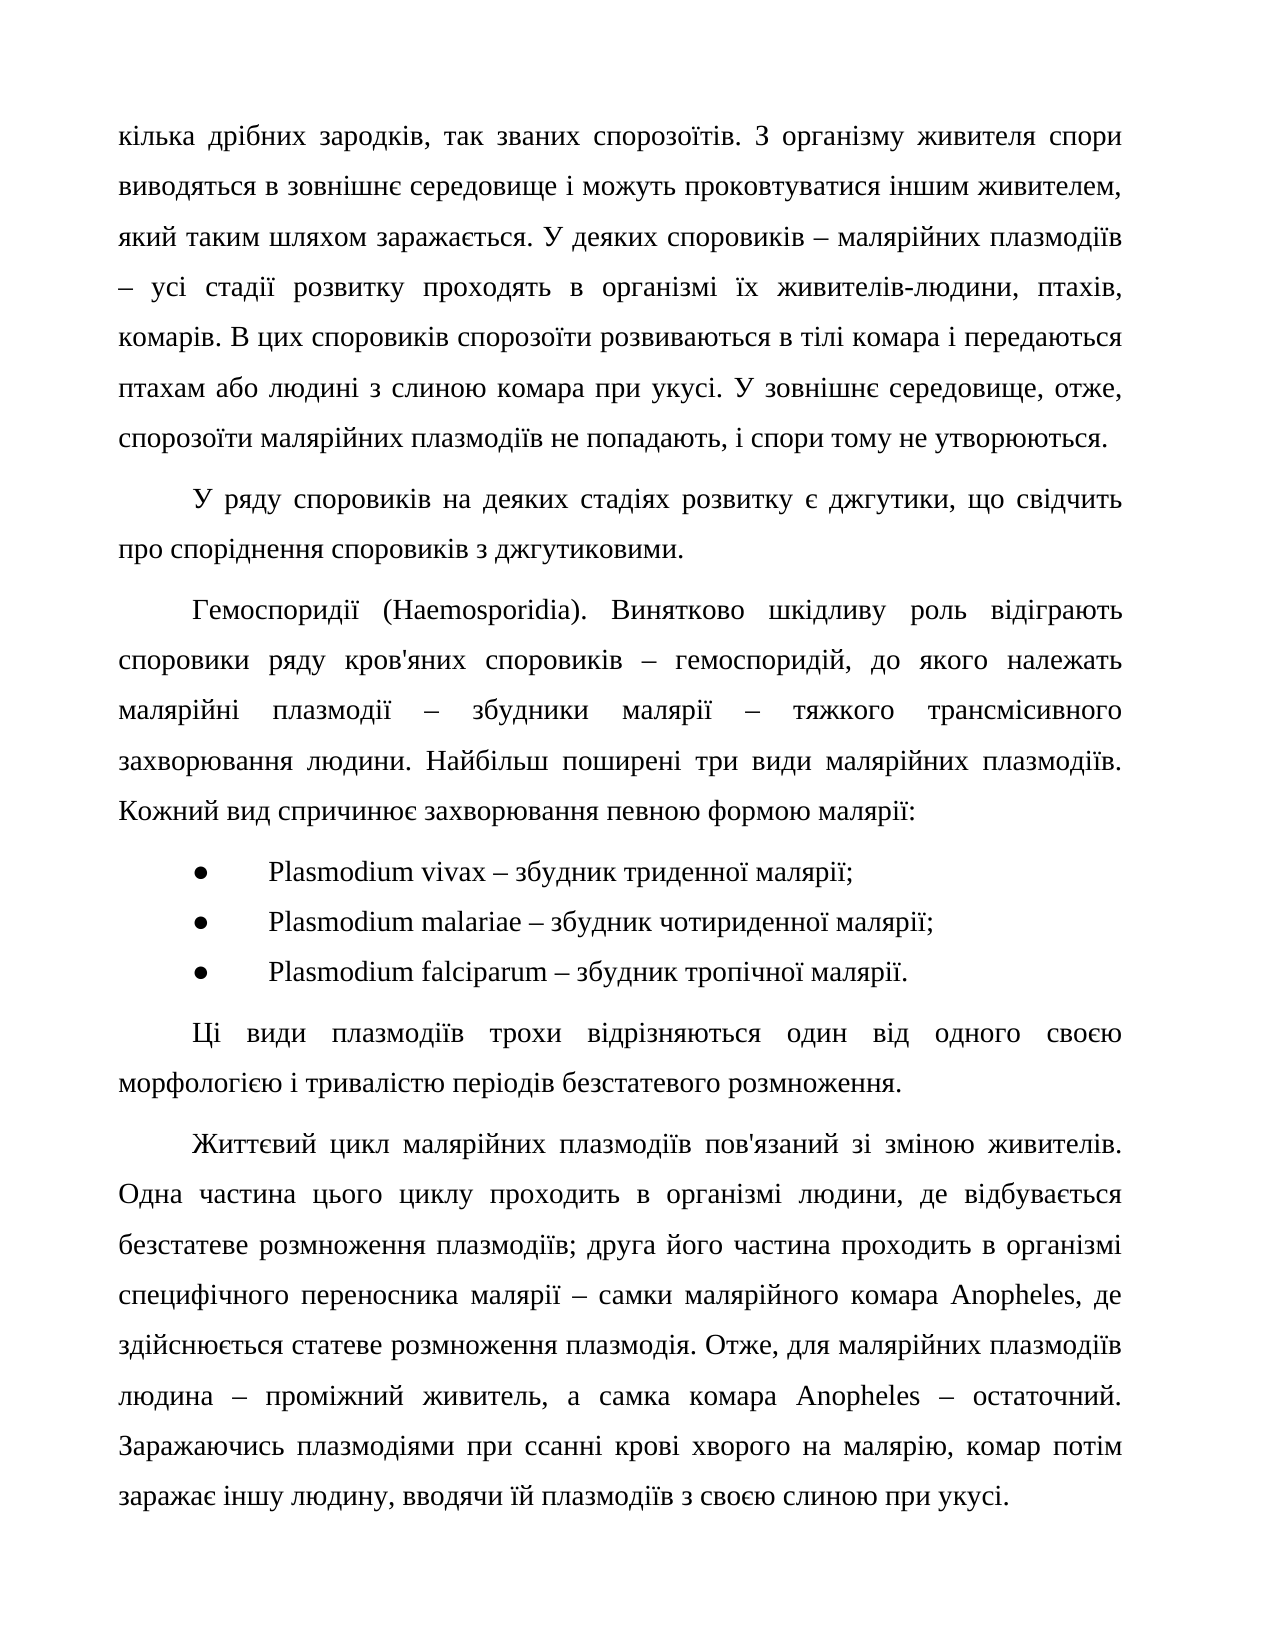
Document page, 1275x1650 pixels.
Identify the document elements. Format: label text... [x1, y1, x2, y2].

list Plasmodium falciparum – збудник тропічної малярії. [118, 954, 1123, 988]
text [118, 118, 1123, 453]
text Гемоспоридії (Haemosporidia). Винятково шкідливу роль відіграють споровики ряду кров'яних споровиків – гемоспоридій, до якого належать малярійні плазмодії – збудники малярії – тяжкого трансмісивного захворювання людини. Найбільш поширені три види малярійних плазмодіїв. Кожний вид спричинює захворювання певною формою малярії: [118, 592, 1123, 827]
list Plasmodium vivax – збудник триденної малярії; [118, 854, 1123, 887]
list Plasmodium malariae – збудник чотириденної малярії; [118, 904, 1123, 938]
text Життєвий цикл малярійних плазмодіїв пов'язаний зі зміною живителів. Одна частина цього циклу проходить в організмі людини, де відбувається безстатеве розмноження плазмодіїв; друга його частина проходить в організмі специфічного переносника малярії – самки малярійного комара Anopheles, де здійснюється статеве розмноження плазмодія. Отже, для малярійних плазмодіїв людина – проміжний живитель, а самка комара Anopheles – остаточний. Заражаючись плазмодіями при ссанні крові хворого на малярію, комар потім заражає іншу людину, вводячи їй плазмодіїв з своєю слиною при укусі. [118, 1126, 1123, 1512]
text Ці види плазмодіїв трохи відрізняються один від одного своєю морфологією і тривалістю періодів безстатевого розмноження. [118, 1015, 1123, 1099]
text У ряду споровиків на деяких стадіях розвитку є джгутики, що свідчить про споріднення споровиків з джгутиковими. [118, 481, 1123, 564]
